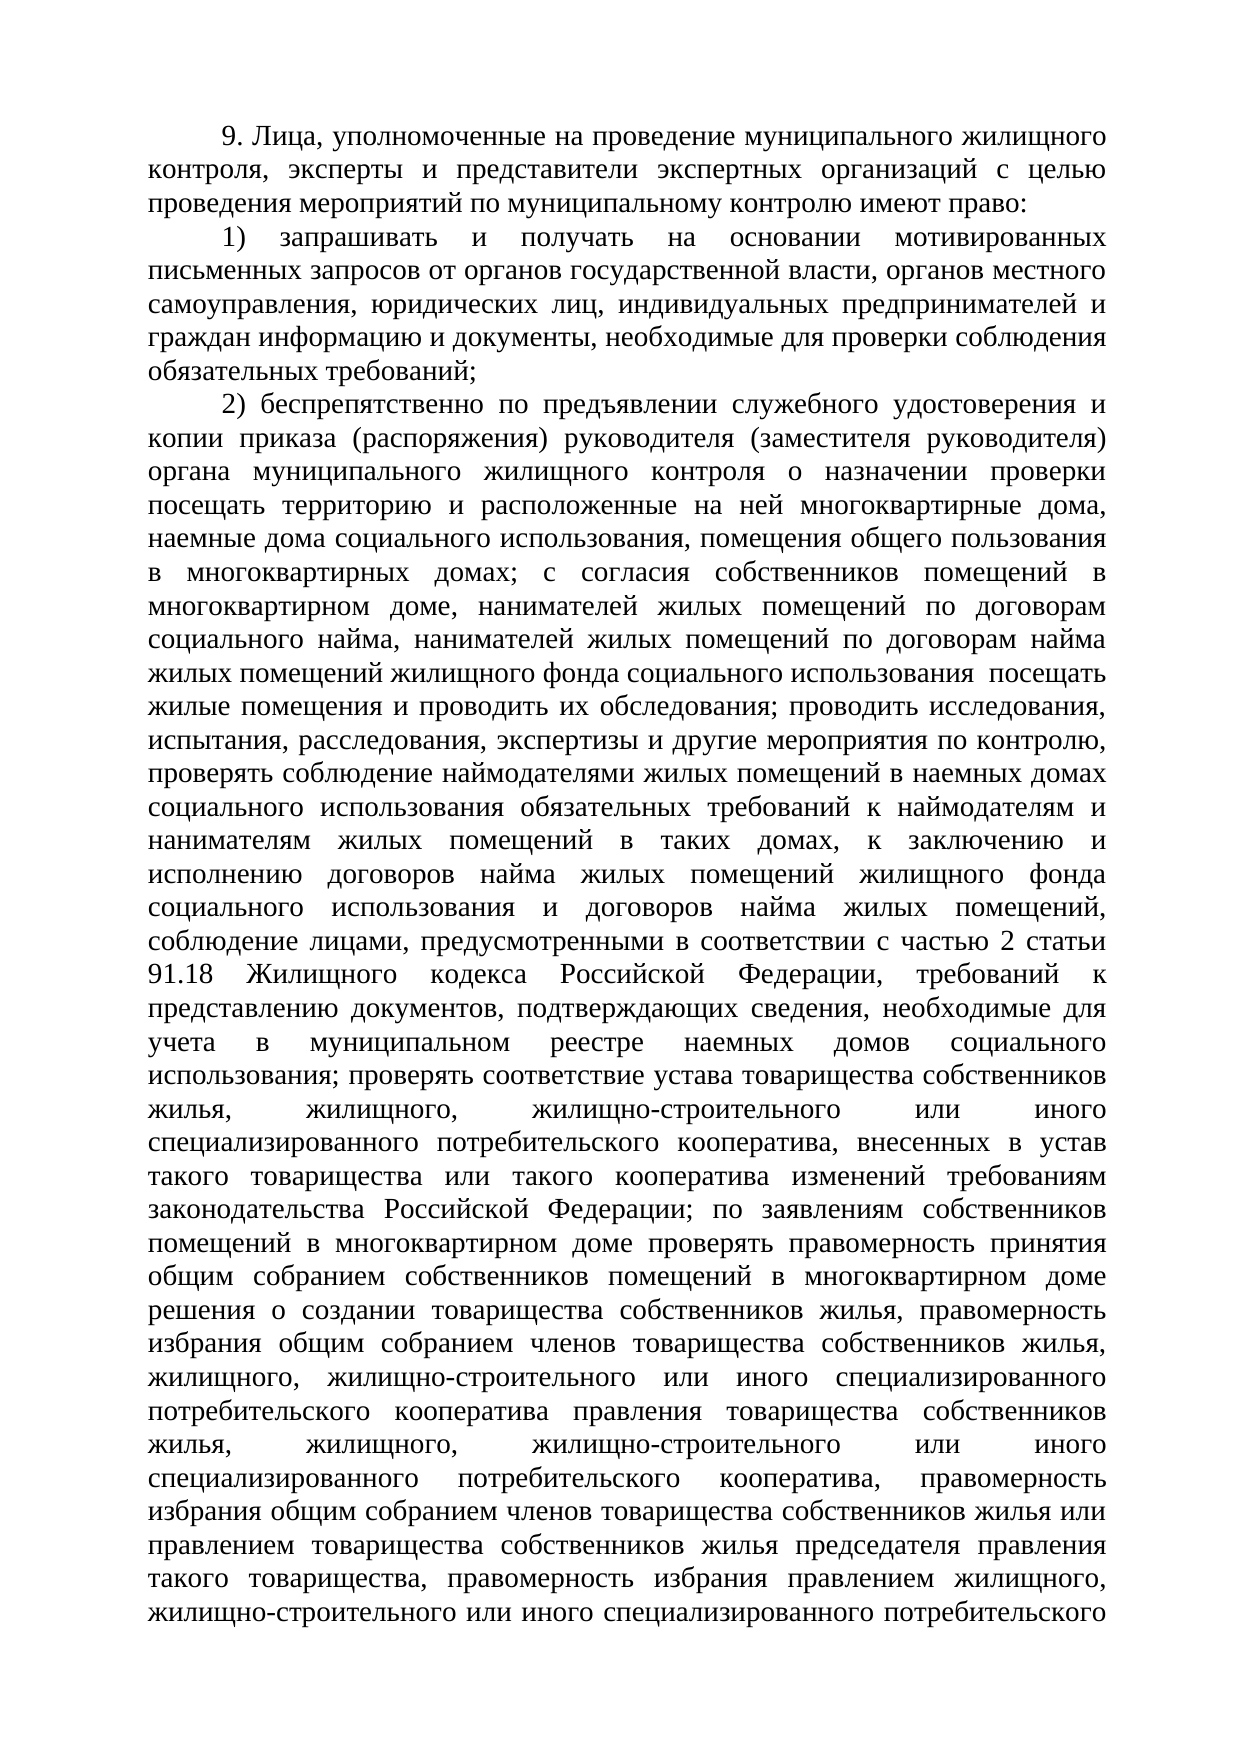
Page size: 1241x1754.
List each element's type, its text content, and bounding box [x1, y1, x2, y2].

text 9. Лица, уполномоченные на проведение муниципального жилищного контроля, эксперты и представители экспертных организаций с целью проведения мероприятий по муниципальному контролю имеют право: [148, 118, 1107, 219]
text 1) запрашивать и получать на основании мотивированных письменных запросов от органов государственной власти, органов местного самоуправления, юридических лиц, индивидуальных предпринимателей и граждан информацию и документы, необходимые для проверки соблюдения обязательных требований; [148, 219, 1107, 386]
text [148, 386, 1107, 1627]
